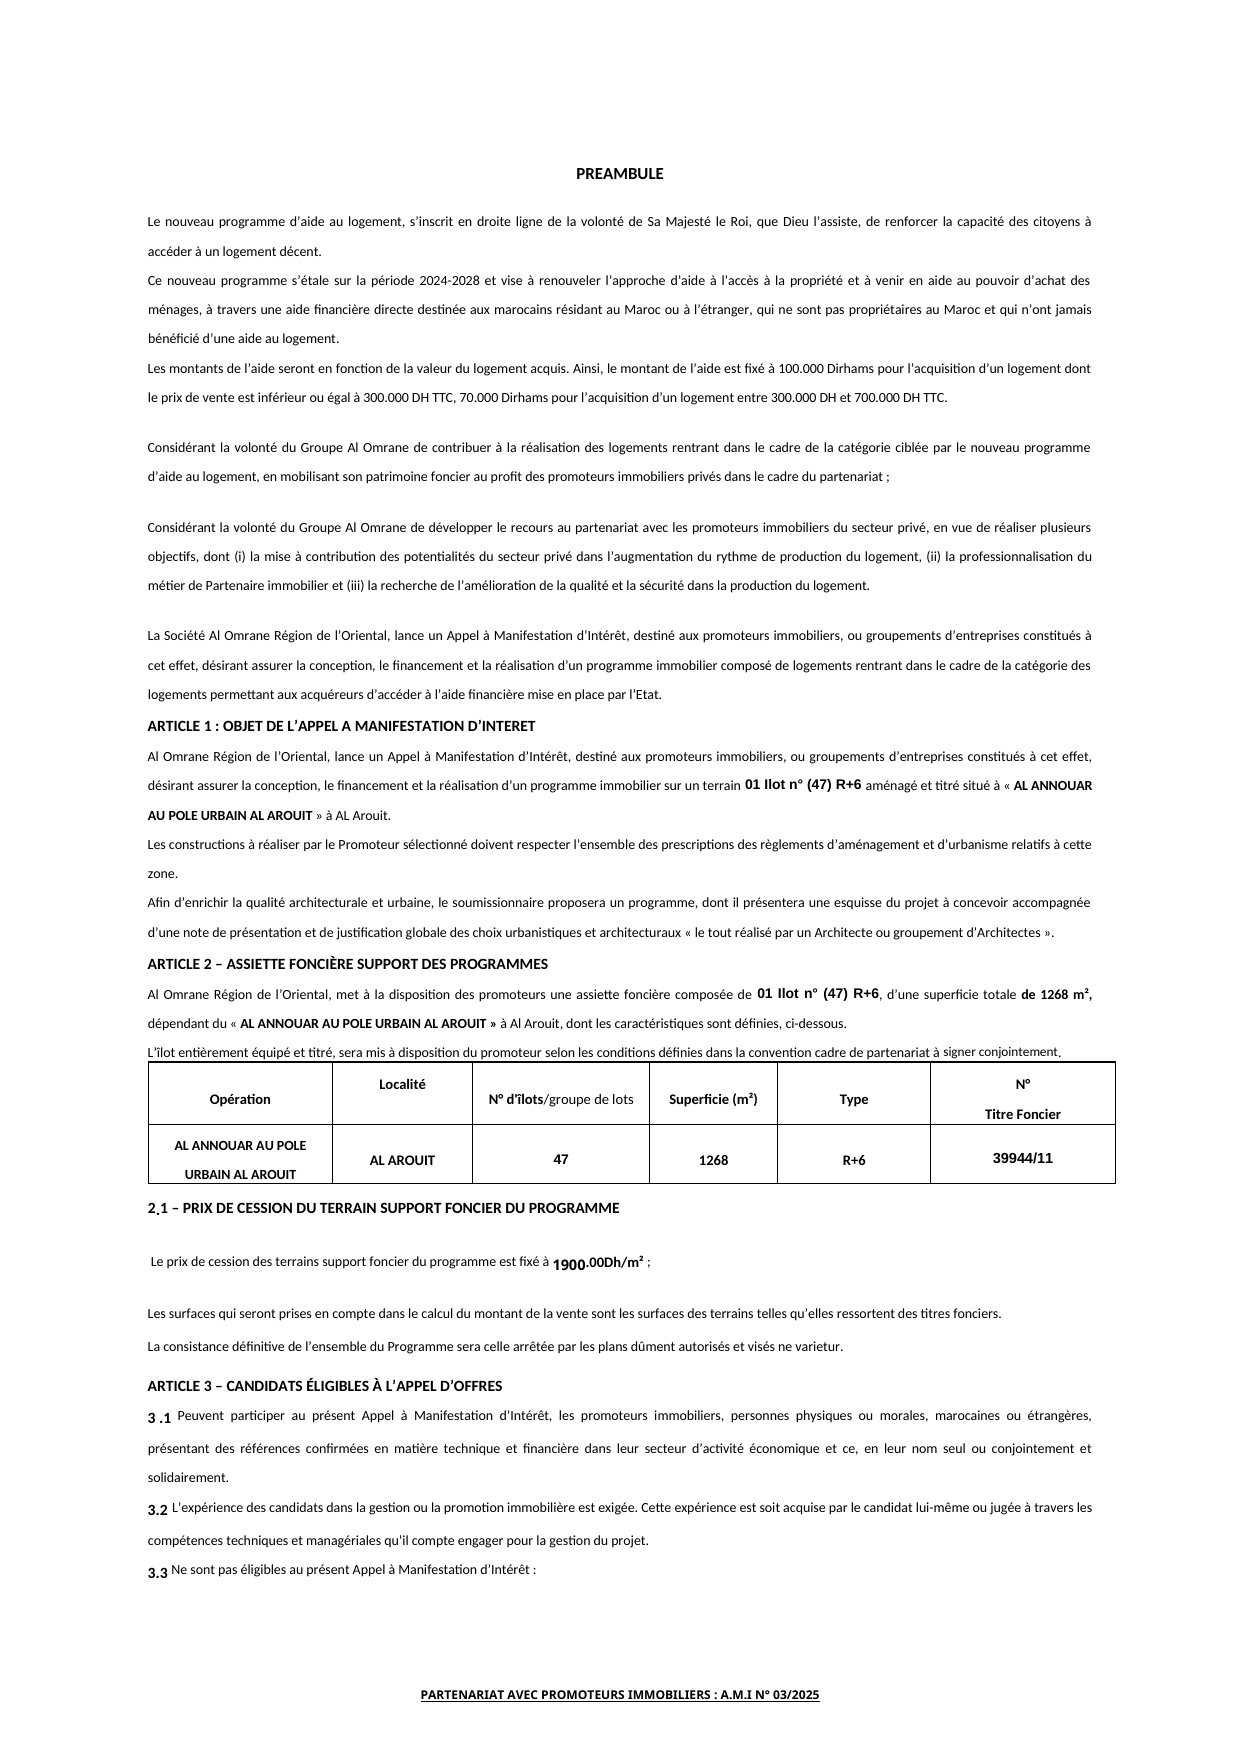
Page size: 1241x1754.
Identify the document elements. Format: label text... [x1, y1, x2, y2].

table_cell 39944/11 [931, 1125, 1115, 1183]
text ARTICLE 1 : OBJET DE L’APPEL A MANIFESTATION D’INTERET [147, 703, 1093, 736]
text 3 .1 Peuvent participer au présent Appel à Manifestation d’Intérêt, les promoteurs immobiliers, personnes physiques ou morales, marocaines ou étrangères, présentant des références confirmées en matière technique et financière dans leur secteur d’activité économique et ce, en leur nom seul ou conjointement et solidairement. [147, 1395, 1093, 1486]
table_cell AL AROUIT [333, 1125, 472, 1183]
text 3.3 Ne sont pas éligibles au présent Appel à Manifestation d’Intérêt : [147, 1549, 1093, 1582]
text Ce nouveau programme s’étale sur la période 2024-2028 et vise à renouveler l’approche d’aide à l’accès à la propriété et à venir en aide au pouvoir d’achat des ménages, à travers une aide financière directe destinée aux marocains résidant au Maroc ou à l’étranger, qui ne sont pas propriétaires au Maroc et qui n’ont jamais bénéficié d’une aide au logement. [148, 259, 1093, 347]
table_header N° Titre Foncier [931, 1063, 1115, 1123]
text Considérant la volonté du Groupe Al Omrane de contribuer à la réalisation des logements rentrant dans le cadre de la catégorie ciblée par le nouveau programme d’aide au logement, en mobilisant son patrimoine foncier au profit des promoteurs immobiliers privés dans le cadre du partenariat ; [147, 427, 1093, 485]
text Le nouveau programme d’aide au logement, s’inscrit en droite ligne de la volonté de Sa Majesté le Roi, que Dieu l’assiste, de renforcer la capacité des citoyens à accéder à un logement décent. [147, 201, 1093, 259]
text Les montants de l’aide seront en fonction de la valeur du logement acquis. Ainsi, le montant de l’aide est fixé à 100.000 Dirhams pour l’acquisition d’un logement dont le prix de vente est inférieur ou égal à 300.000 DH TTC, 70.000 Dirhams pour l’acquisition d’un logement entre 300.000 DH et 700.000 DH TTC. [147, 347, 1093, 406]
table_header Superficie (m²) [650, 1063, 777, 1123]
text ARTICLE 3 – CANDIDATS ÉLIGIBLES À L’APPEL D’OFFRES [147, 1362, 1093, 1395]
text L’îlot entièrement équipé et titré, sera mis à disposition du promoteur selon les conditions définies dans la convention cadre de partenariat à signer conjointement. [147, 1032, 1093, 1061]
text Considérant la volonté du Groupe Al Omrane de développer le recours au partenariat avec les promoteurs immobiliers du secteur privé, en vue de réaliser plusieurs objectifs, dont (i) la mise à contribution des potentialités du secteur privé dans l’augmentation du rythme de production du logement, (ii) la professionnalisation du métier de Partenaire immobilier et (iii) la recherche de l’amélioration de la qualité et la sécurité dans la production du logement. [147, 506, 1093, 594]
text Al Omrane Région de l’Oriental, met à la disposition des promoteurs une assiette foncière composée de 01 Ilot n° (47) R+6, d’une superficie totale de 1268 m², dépendant du « AL ANNOUAR AU POLE URBAIN AL AROUIT » à Al Arouit, dont les caractéristiques sont définies, ci-dessous. [147, 973, 1093, 1032]
text 3.2 L’expérience des candidats dans la gestion ou la promotion immobilière est exigée. Cette expérience est soit acquise par le candidat lui-même ou jugée à travers les compétences techniques et managériales qu’il compte engager pour la gestion du projet. [147, 1486, 1093, 1549]
text Le prix de cession des terrains support foncier du programme est fixé à 1900.00Dh/m² ; [147, 1241, 1093, 1274]
text PREAMBULE [147, 148, 1093, 183]
text ARTICLE 2 – ASSIETTE FONCIÈRE SUPPORT DES PROGRAMMES [147, 941, 1093, 973]
text Afin d’enrichir la qualité architecturale et urbaine, le soumissionnaire proposera un programme, dont il présentera une esquisse du projet à concevoir accompagnée d’une note de présentation et de justification globale des choix urbanistiques et architecturaux « le tout réalisé par un Architecte ou groupement d’Architectes ». [147, 882, 1093, 941]
text La Société Al Omrane Région de l’Oriental, lance un Appel à Manifestation d’Intérêt, destiné aux promoteurs immobiliers, ou groupements d’entreprises constitués à cet effet, désirant assurer la conception, le financement et la réalisation d’un programme immobilier composé de logements rentrant dans le cadre de la catégorie des logements permettant aux acquéreurs d’accéder à l’aide financière mise en place par l’Etat. [147, 615, 1093, 703]
text Les constructions à réaliser par le Promoteur sélectionné doivent respecter l’ensemble des prescriptions des règlements d’aménagement et d’urbanisme relatifs à cette zone. [147, 823, 1093, 882]
table_header N° d'îlots/groupe de lots [473, 1063, 649, 1123]
table_cell R+6 [778, 1125, 930, 1183]
table_header Opération [149, 1063, 332, 1123]
table_cell 47 [473, 1125, 649, 1183]
table_header Type [778, 1063, 930, 1123]
table_cell AL ANNOUAR AU POLE URBAIN AL AROUIT [149, 1125, 332, 1183]
text 2.1 – PRIX DE CESSION DU TERRAIN SUPPORT FONCIER DU PROGRAMME [148, 1184, 1093, 1220]
text La consistance définitive de l’ensemble du Programme sera celle arrêtée par les plans dûment autorisés et visés ne varietur. [147, 1326, 1093, 1355]
table_cell 1268 [650, 1125, 777, 1183]
text Les surfaces qui seront prises en compte dans le calcul du montant de la vente sont les surfaces des terrains telles qu’elles ressortent des titres fonciers. [147, 1292, 1093, 1321]
table_header Localité [333, 1063, 472, 1123]
text Al Omrane Région de l’Oriental, lance un Appel à Manifestation d’Intérêt, destiné aux promoteurs immobiliers, ou groupements d’entreprises constitués à cet effet, désirant assurer la conception, le financement et la réalisation d’un programme immobilier sur un terrain 01 Ilot n° (47) R+6 aménagé et titré situé à « AL ANNOUAR AU POLE URBAIN AL AROUIT » à AL Arouit. [147, 736, 1093, 823]
